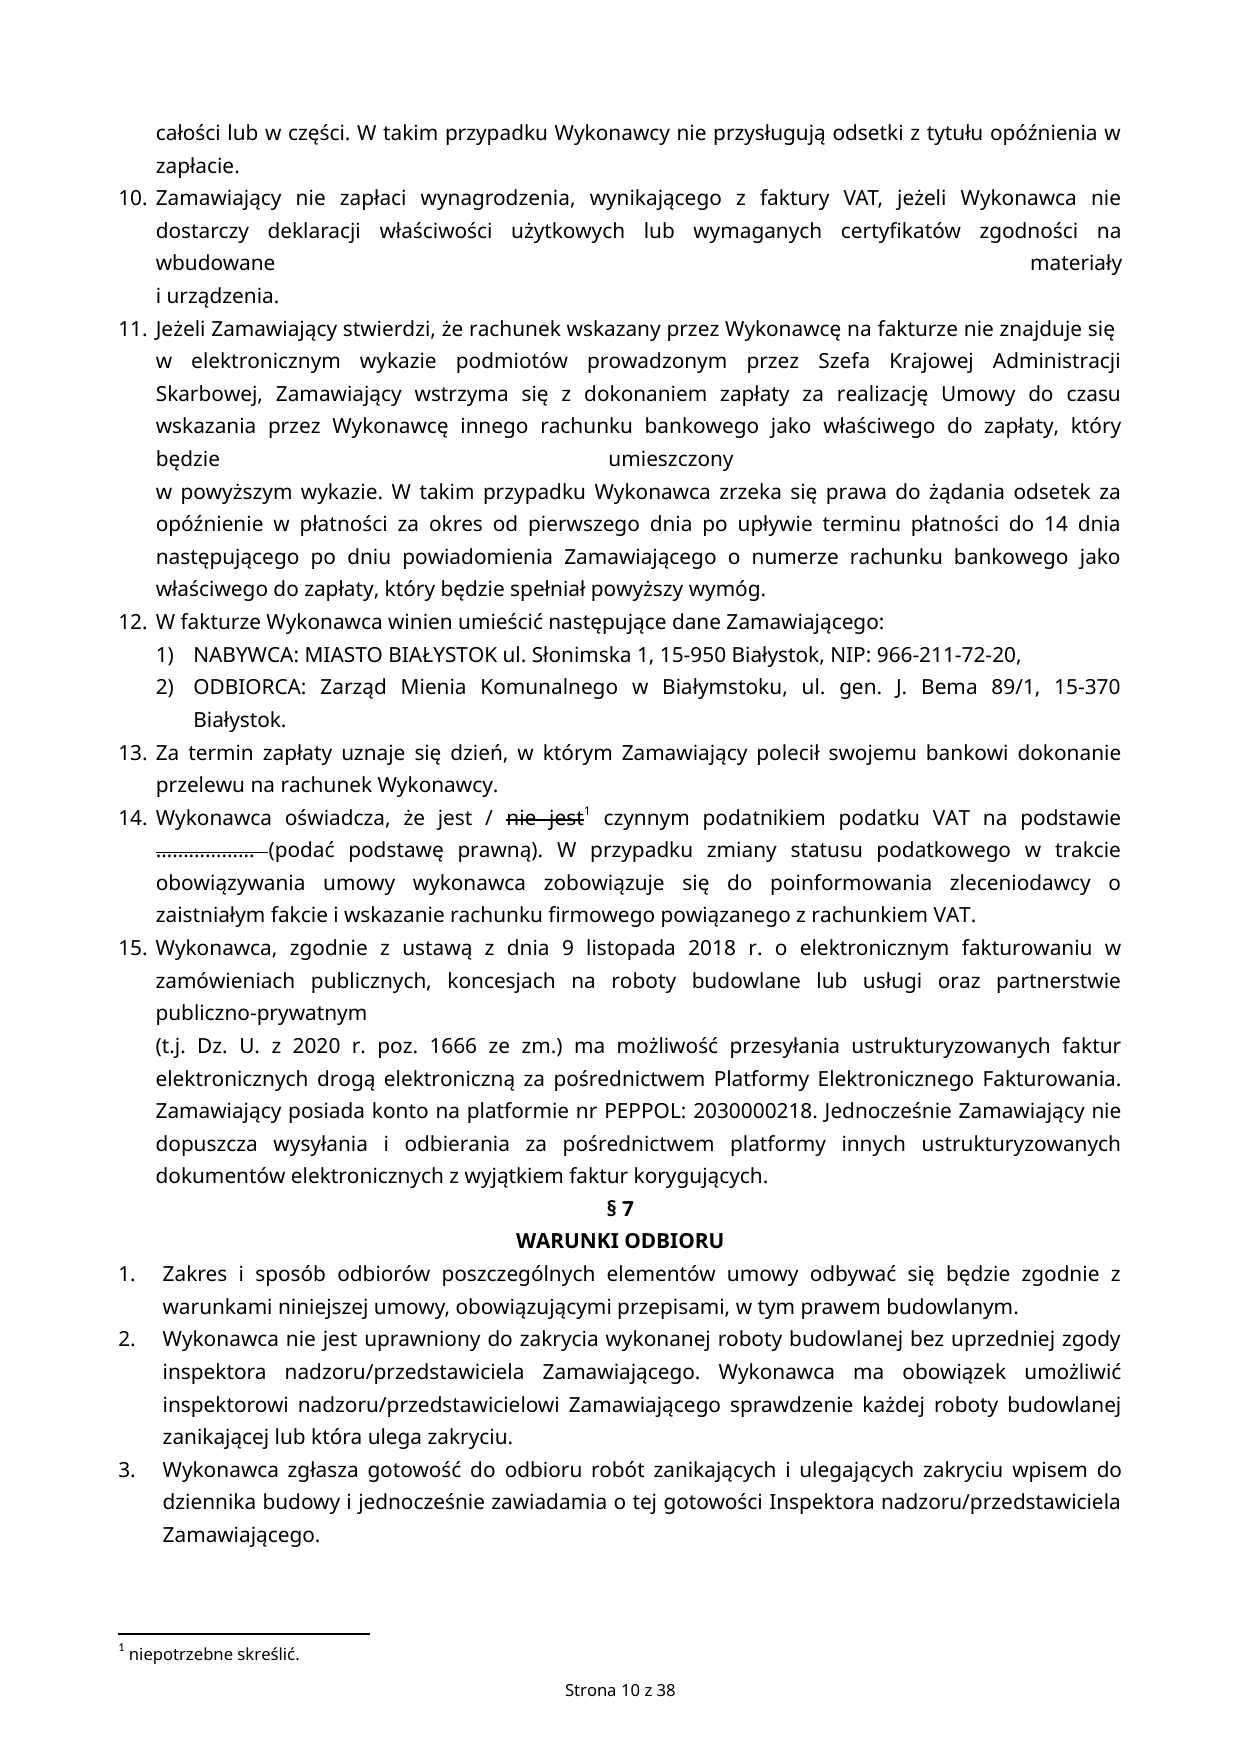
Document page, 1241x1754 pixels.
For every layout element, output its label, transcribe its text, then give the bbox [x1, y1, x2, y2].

list Jeżeli Zamawiający stwierdzi, że rachunek wskazany przez Wykonawcę na fakturze nie znajduje się w elektronicznym wykazie podmiotów prowadzonym przez Szefa Krajowej Administracji Skarbowej, Zamawiający wstrzyma się z dokonaniem zapłaty za realizację Umowy do czasu wskazania przez Wykonawcę innego rachunku bankowego jako właściwego do zapłaty, który będzie umieszczony w powyższym wykazie. W takim przypadku Wykonawca zrzeka się prawa do żądania odsetek za opóźnienie w płatności za okres od pierwszego dnia po upływie terminu płatności do 14 dnia następującego po dniu powiadomienia Zamawiającego o numerze rachunku bankowego jako właściwego do zapłaty, który będzie spełniał powyższy wymóg. [118, 314, 1122, 603]
list ODBIORCA: Zarząd Mienia Komunalnego w Białymstoku, ul. gen. J. Bema 89/1, 15-370 Białystok. [156, 672, 1122, 733]
list Wykonawca, zgodnie z ustawą z dnia 9 listopada 2018 r. o elektronicznym fakturowaniu w zamówieniach publicznych, koncesjach na roboty budowlane lub usługi oraz partnerstwie publiczno-prywatnym (t.j. Dz. U. z 2020 r. poz. 1666 ze zm.) ma możliwość przesyłania ustrukturyzowanych faktur elektronicznych drogą elektroniczną za pośrednictwem Platformy Elektronicznego Fakturowania. Zamawiający posiada konto na platformie nr PEPPOL: 2030000218. Jednocześnie Zamawiający nie dopuszcza wysyłania i odbierania za pośrednictwem platformy innych ustrukturyzowanych dokumentów elektronicznych z wyjątkiem faktur korygujących. [118, 933, 1122, 1190]
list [118, 118, 1122, 179]
text WARUNKI ODBIORU [118, 1227, 1122, 1255]
list W fakturze Wykonawca winien umieścić następujące dane Zamawiającego: [118, 607, 1122, 636]
list NABYWCA: MIASTO BIAŁYSTOK ul. Słonimska 1, 15-950 Białystok, NIP: 966-211-72-20, [156, 640, 1122, 668]
list Zakres i sposób odbiorów poszczególnych elementów umowy odbywać się będzie zgodnie z warunkami niniejszej umowy, obowiązującymi przepisami, w tym prawem budowlanym. [118, 1259, 1122, 1320]
list Wykonawca oświadcza, że jest / nie jest czynnym podatnikiem podatku VAT na podstawie ……………… (podać podstawę prawną). W przypadku zmiany statusu podatkowego w trakcie obowiązywania umowy wykonawca zobowiązuje się do poinformowania zleceniodawcy o zaistniałym fakcie i wskazanie rachunku firmowego powiązanego z rachunkiem VAT. [118, 803, 1122, 929]
list Wykonawca zgłasza gotowość do odbioru robót zanikających i ulegających zakryciu wpisem do dziennika budowy i jednocześnie zawiadamia o tej gotowości Inspektora nadzoru/przedstawiciela Zamawiającego. [118, 1455, 1122, 1548]
list Za termin zapłaty uznaje się dzień, w którym Zamawiający polecił swojemu bankowi dokonanie przelewu na rachunek Wykonawcy. [118, 738, 1122, 799]
list Wykonawca nie jest uprawniony do zakrycia wykonanej roboty budowlanej bez uprzedniej zgody inspektora nadzoru/przedstawiciela Zamawiającego. Wykonawca ma obowiązek umożliwić inspektorowi nadzoru/przedstawicielowi Zamawiającego sprawdzenie każdej roboty budowlanej zanikającej lub która ulega zakryciu. [118, 1324, 1122, 1451]
text § 7 [118, 1194, 1122, 1222]
list Zamawiający nie zapłaci wynagrodzenia, wynikającego z faktury VAT, jeżeli Wykonawca nie dostarczy deklaracji właściwości użytkowych lub wymaganych certyfikatów zgodności na wbudowane materiały i urządzenia. [118, 183, 1122, 309]
